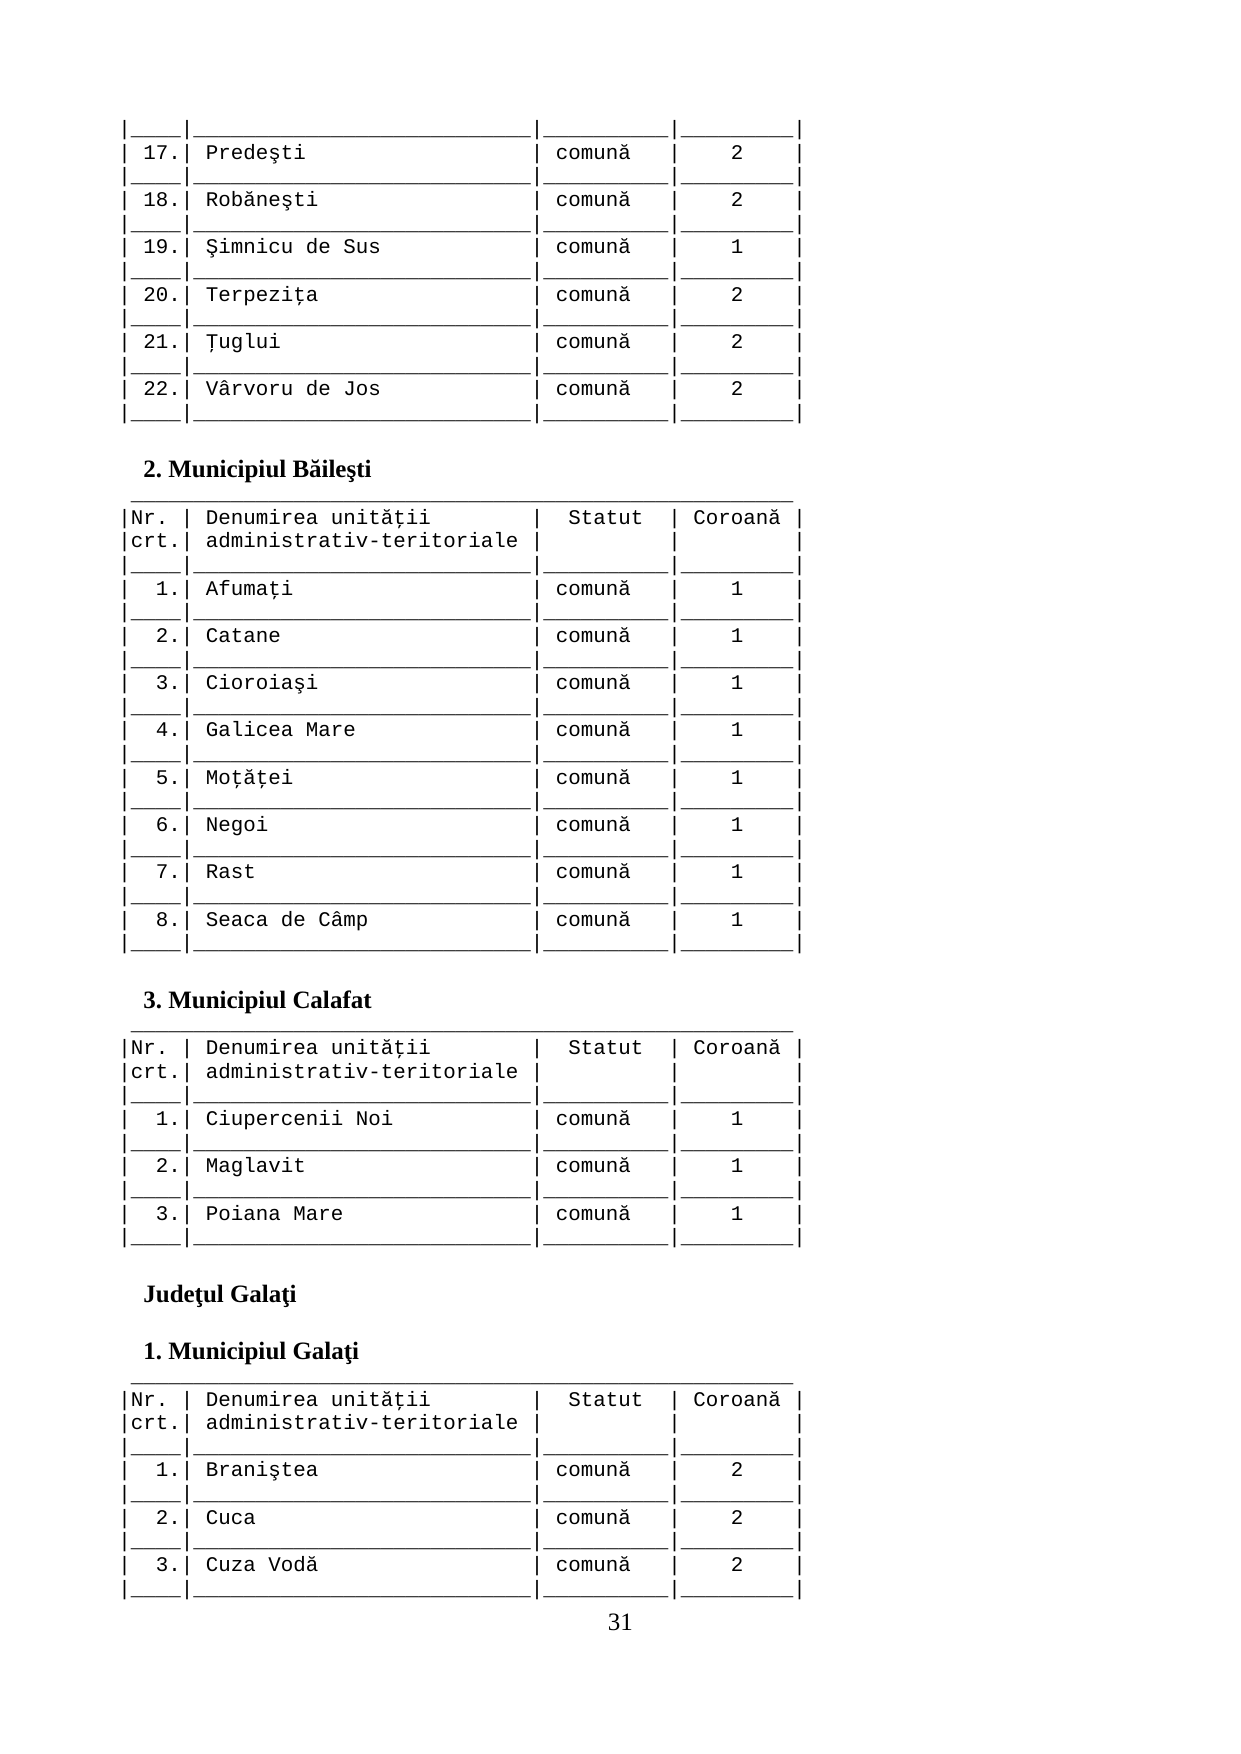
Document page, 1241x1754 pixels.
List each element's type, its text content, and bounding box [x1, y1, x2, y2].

text |crt.| administrativ-teritoriale | | | [118, 1061, 1122, 1084]
text |____|___________________________|__________|_________| [118, 838, 1122, 861]
text | 2.| Maglavit | comună | 1 | [118, 1155, 1122, 1179]
text |____|___________________________|__________|_________| [118, 402, 1122, 426]
text |____|___________________________|__________|_________| [118, 354, 1122, 378]
text | 3.| Poiana Mare | comună | 1 | [118, 1203, 1122, 1226]
text |crt.| administrativ-teritoriale | | | [118, 530, 1122, 554]
text | 8.| Seaca de Câmp | comună | 1 | [118, 909, 1122, 932]
text |____|___________________________|__________|_________| [118, 1483, 1122, 1507]
text | 18.| Robăneşti | comună | 2 | [118, 189, 1122, 213]
text |Nr. | Denumirea unităţii | Statut | Coroană | [118, 1388, 1122, 1412]
text 2. Municipiul Băileşti [118, 454, 1122, 483]
text |____|___________________________|__________|_________| [118, 1084, 1122, 1108]
text | 3.| Cioroiaşi | comună | 1 | [118, 672, 1122, 696]
text | 4.| Galicea Mare | comună | 1 | [118, 719, 1122, 743]
text 1. Municipiul Galaţi [118, 1336, 1122, 1365]
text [118, 118, 1122, 142]
text |____|___________________________|__________|_________| [118, 307, 1122, 331]
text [118, 1578, 1122, 1601]
text |____|___________________________|__________|_________| [118, 743, 1122, 767]
text | 1.| Afumaţi | comună | 1 | [118, 578, 1122, 601]
text | 20.| Terpeziţa | comună | 2 | [118, 284, 1122, 307]
text _____________________________________________________ [118, 483, 1122, 507]
text |____|___________________________|__________|_________| [118, 1179, 1122, 1203]
text | 17.| Predeşti | comună | 2 | [118, 142, 1122, 165]
text | 7.| Rast | comună | 1 | [118, 861, 1122, 885]
text |____|___________________________|__________|_________| [118, 554, 1122, 578]
text |crt.| administrativ-teritoriale | | | [118, 1412, 1122, 1436]
text | 19.| Şimnicu de Sus | comună | 1 | [118, 236, 1122, 260]
text |____|___________________________|__________|_________| [118, 1226, 1122, 1250]
text 3. Municipiul Calafat [118, 985, 1122, 1013]
text | 1.| Braniştea | comună | 2 | [118, 1459, 1122, 1483]
text | 2.| Cuca | comună | 2 | [118, 1507, 1122, 1530]
text |____|___________________________|__________|_________| [118, 696, 1122, 719]
text | 22.| Vârvoru de Jos | comună | 2 | [118, 378, 1122, 402]
text | 5.| Moţăţei | comună | 1 | [118, 767, 1122, 790]
text _____________________________________________________ [118, 1365, 1122, 1388]
text |____|___________________________|__________|_________| [118, 885, 1122, 909]
text | 2.| Catane | comună | 1 | [118, 625, 1122, 648]
text |____|___________________________|__________|_________| [118, 932, 1122, 956]
text |____|___________________________|__________|_________| [118, 213, 1122, 236]
text |Nr. | Denumirea unităţii | Statut | Coroană | [118, 507, 1122, 530]
text |____|___________________________|__________|_________| [118, 648, 1122, 672]
text | 1.| Ciupercenii Noi | comună | 1 | [118, 1108, 1122, 1132]
text _____________________________________________________ [118, 1013, 1122, 1037]
text |Nr. | Denumirea unităţii | Statut | Coroană | [118, 1037, 1122, 1061]
text |____|___________________________|__________|_________| [118, 1436, 1122, 1459]
text |____|___________________________|__________|_________| [118, 790, 1122, 814]
text | 6.| Negoi | comună | 1 | [118, 814, 1122, 838]
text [118, 165, 1122, 189]
text | 21.| Ţuglui | comună | 2 | [118, 331, 1122, 354]
text |____|___________________________|__________|_________| [118, 1132, 1122, 1155]
text |____|___________________________|__________|_________| [118, 601, 1122, 625]
text Judeţul Galaţi [118, 1279, 1122, 1307]
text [118, 1530, 1122, 1554]
text |____|___________________________|__________|_________| [118, 260, 1122, 284]
text | 3.| Cuza Vodă | comună | 2 | [118, 1554, 1122, 1578]
